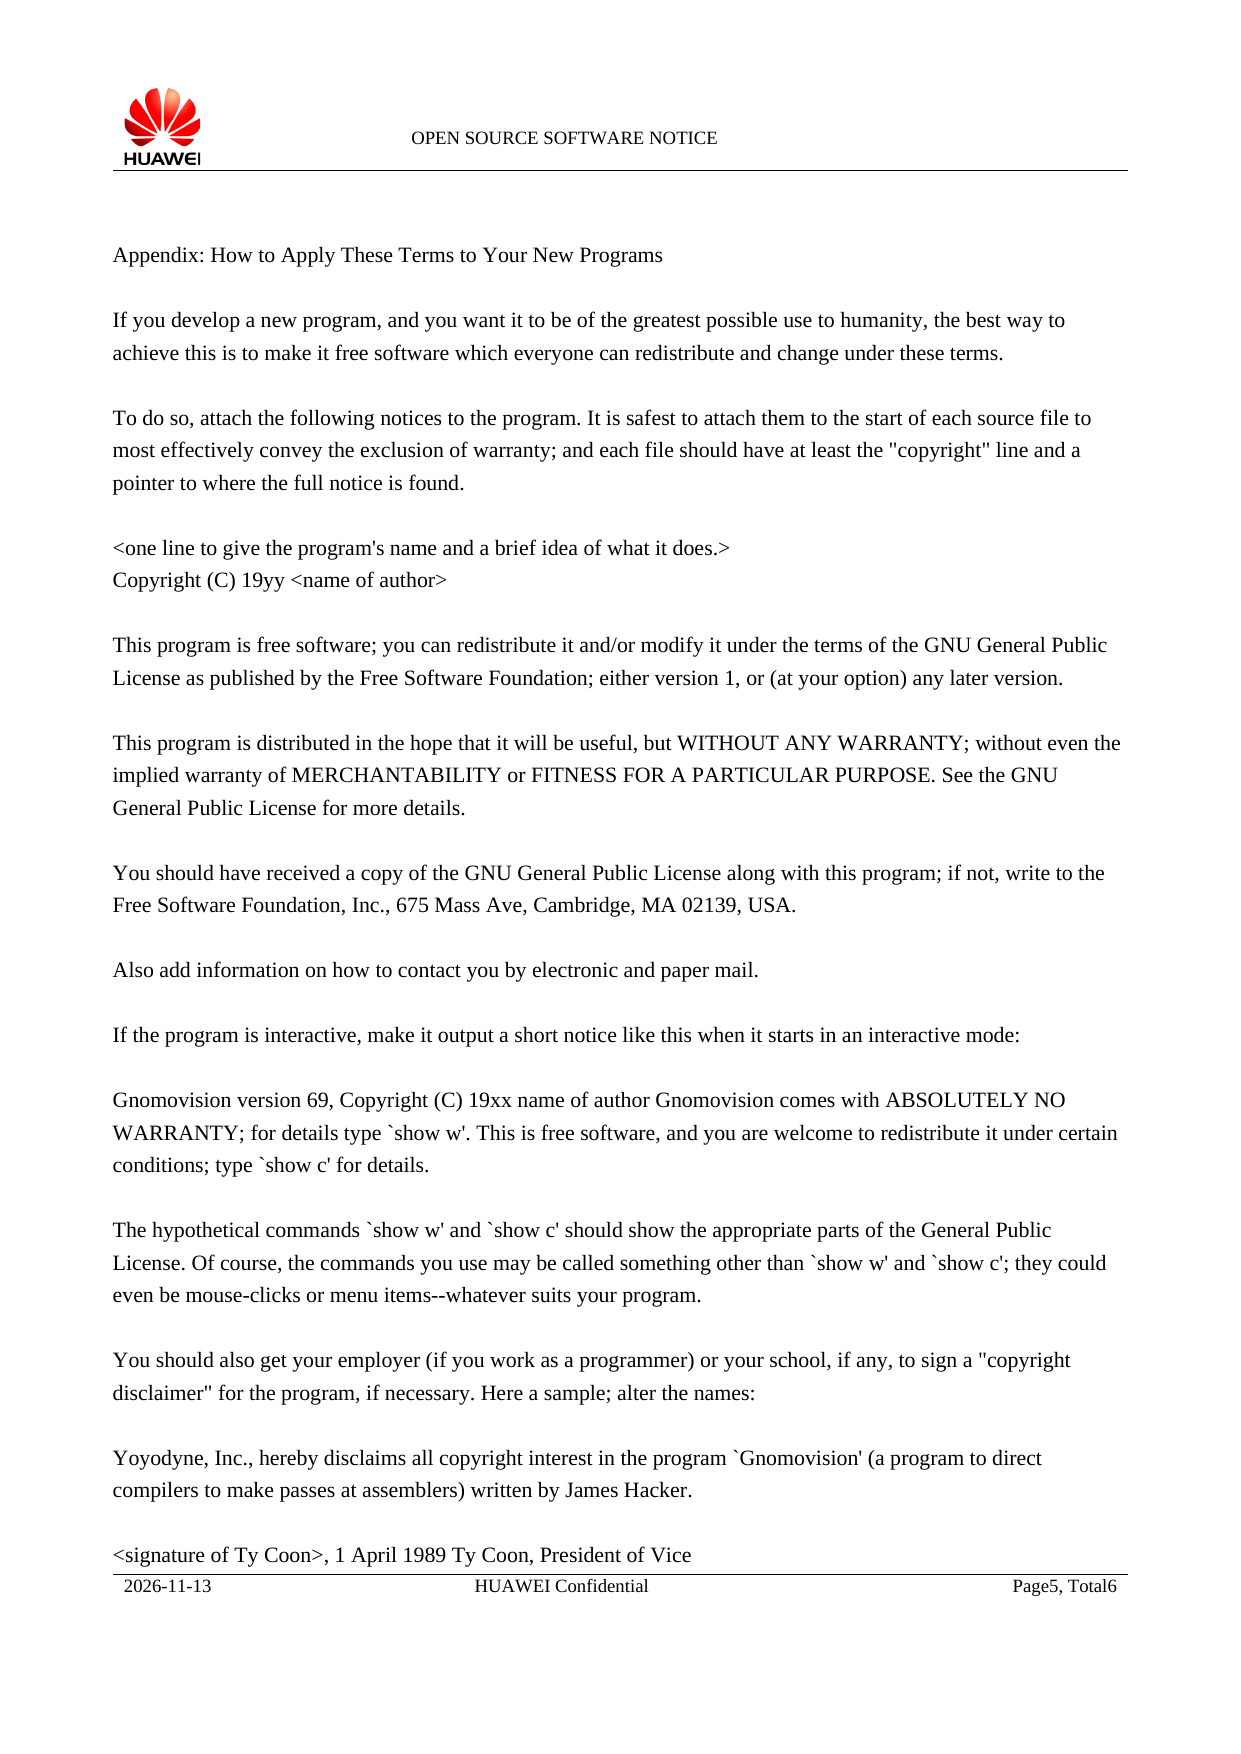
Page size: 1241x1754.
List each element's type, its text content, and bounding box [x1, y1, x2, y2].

picture [124, 88, 201, 165]
